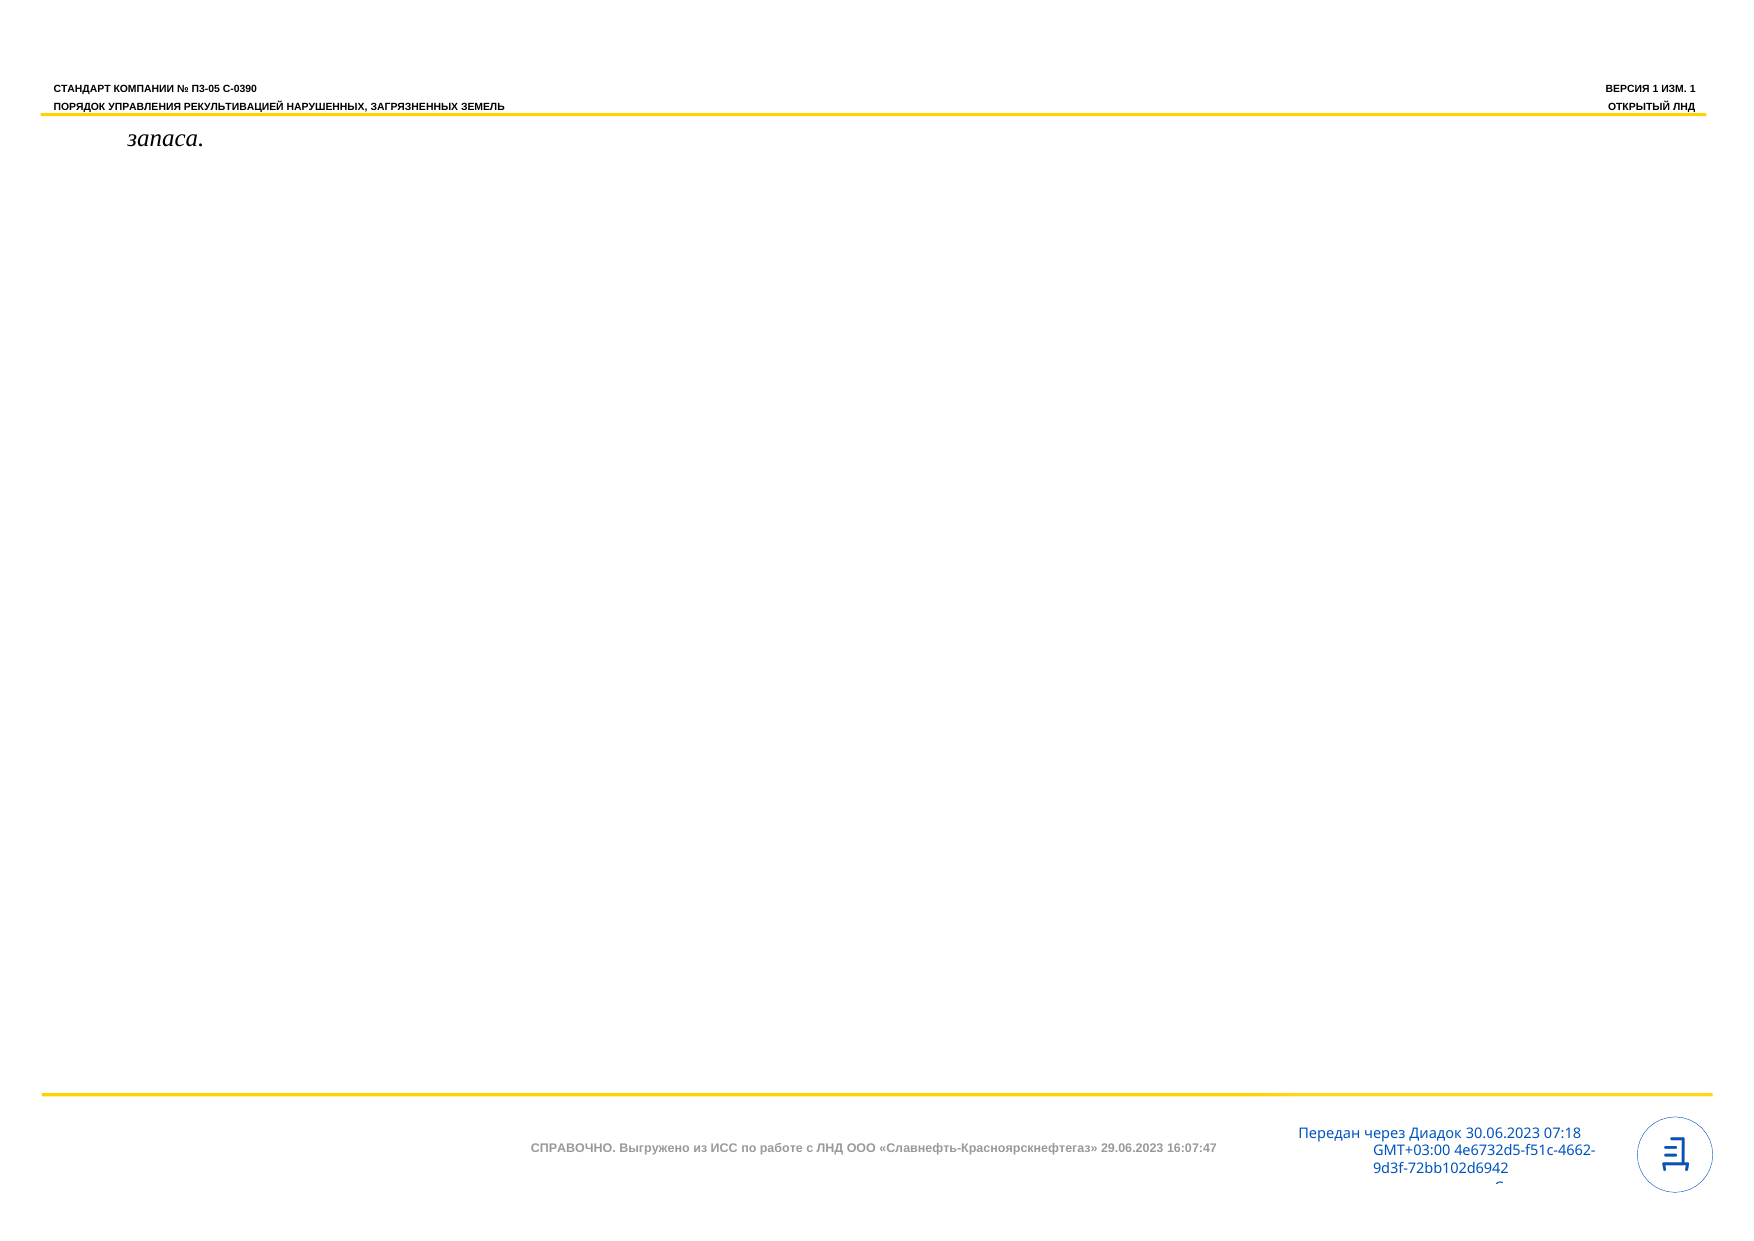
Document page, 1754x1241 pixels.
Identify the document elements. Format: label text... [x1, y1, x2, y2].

text е) земли водного фонда; ж) земли запаса. [127, 123, 387, 152]
picture [1222, 1073, 1754, 1220]
